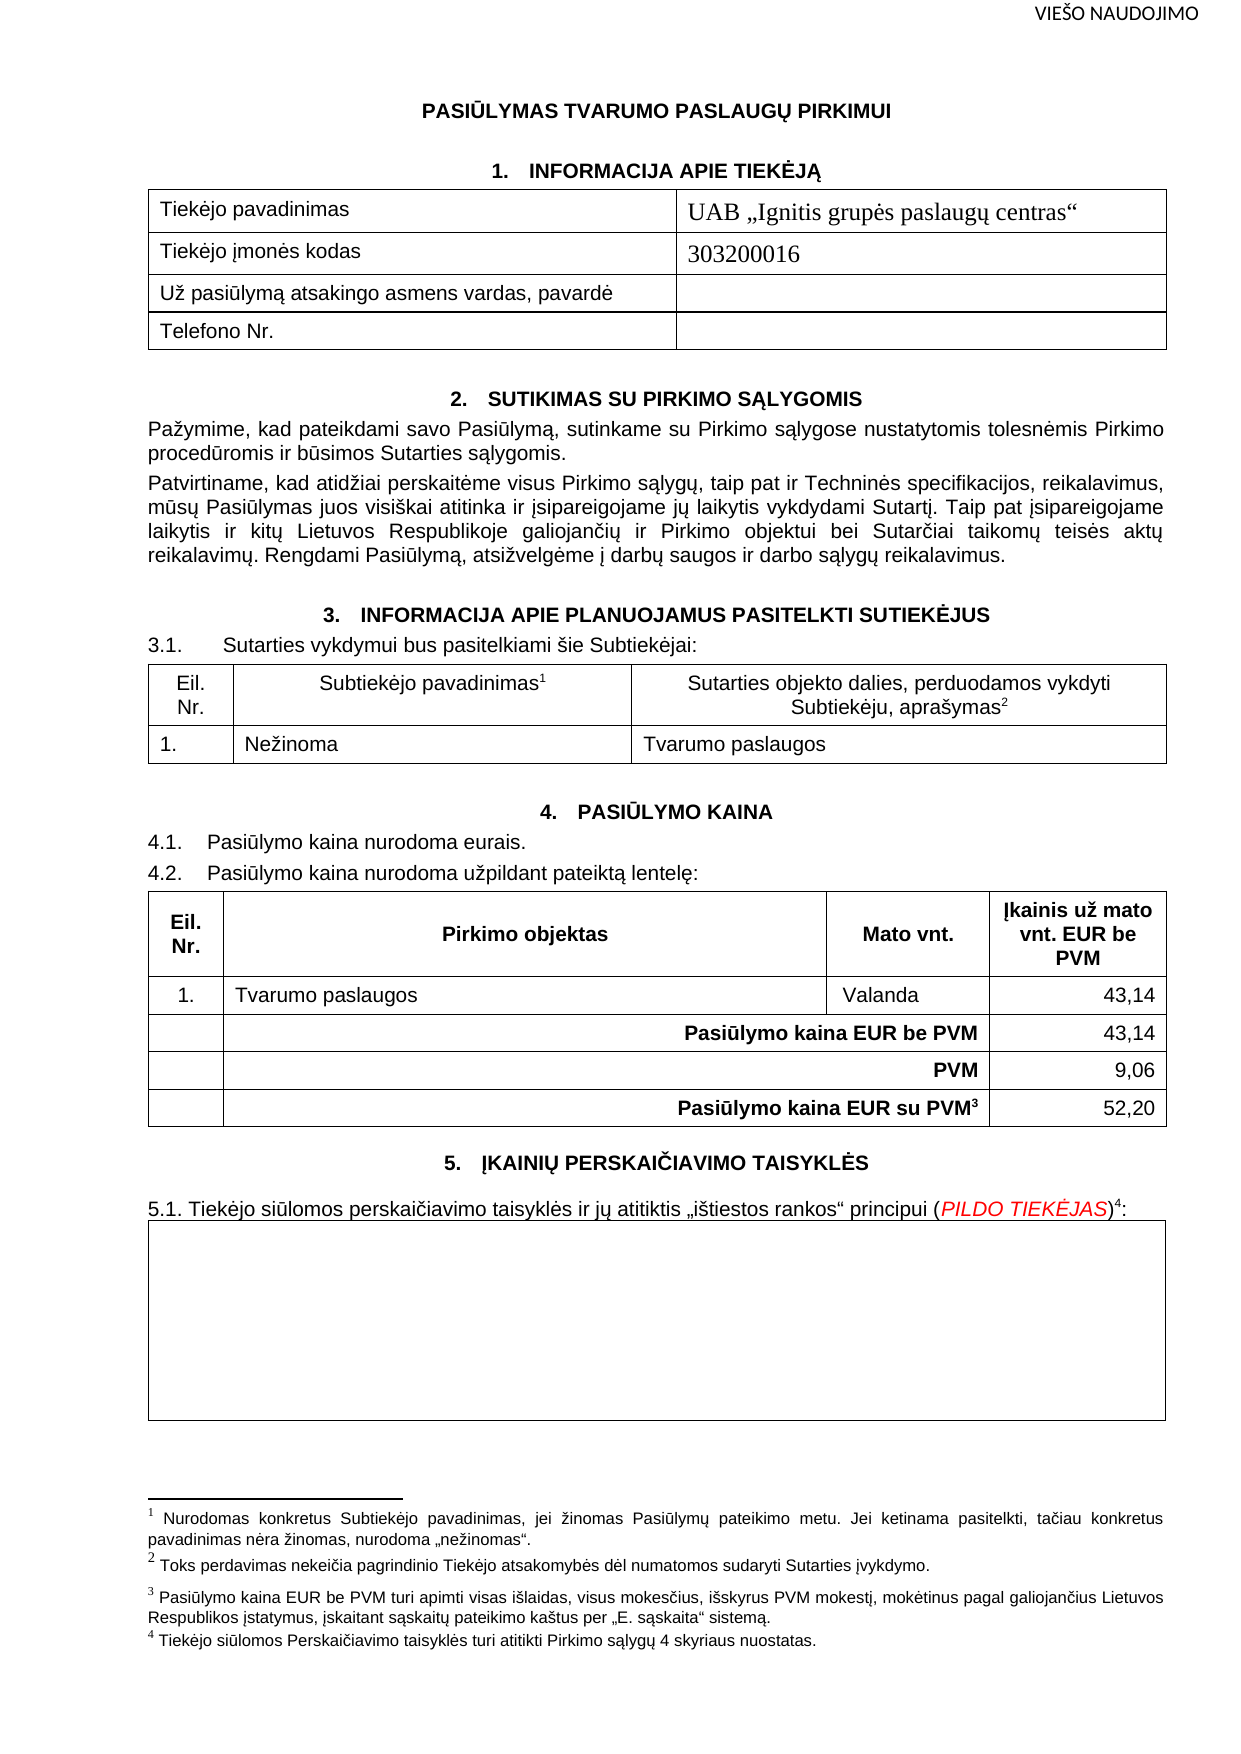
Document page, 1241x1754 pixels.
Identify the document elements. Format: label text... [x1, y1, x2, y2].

table_cell Valanda [827, 977, 989, 1013]
list Pasiūlymo kaina nurodoma užpildant pateiktą lentelę: [148, 860, 1165, 884]
subtitle INFORMACIJA APIE PLANUOJAMUS PASITELKTI SUTIEKĖJUS [148, 603, 1165, 627]
text 5.1. Tiekėjo siūlomos perskaičiavimo taisyklės ir jų atitiktis „ištiestos rankos“ principui (PILDO TIEKĖJAS): [148, 1196, 1165, 1220]
subtitle SUTIKIMAS SU PIRKIMO SĄLYGOMIS [148, 386, 1165, 410]
table_cell 43,14 [990, 977, 1166, 1013]
table_cell 9,06 [990, 1052, 1166, 1088]
table_cell Pasiūlymo kaina EUR be PVM [224, 1015, 989, 1051]
table_header Sutarties objekto dalies, perduodamos vykdyti Subtiekėju, aprašymas [632, 665, 1166, 725]
text Pažymime, kad pateikdami savo Pasiūlymą, sutinkame su Pirkimo sąlygose nustatytomis tolesnėmis Pirkimo procedūromis ir būsimos Sutarties sąlygomis. [148, 417, 1165, 464]
table_cell [677, 313, 1166, 349]
list ĮKAINIŲ PERSKAIČIAVIMO TAISYKLĖS [148, 1151, 1165, 1175]
table_header Eil. Nr. [149, 892, 223, 976]
subtitle PASIŪLYMAS TVARUMO PASLAUGŲ PIRKIMUI [148, 99, 1165, 123]
table_header Tiekėjo pavadinimas [149, 190, 676, 232]
list Pasiūlymo kaina nurodoma eurais. [148, 830, 1165, 854]
table_cell Pasiūlymo kaina EUR su PVM [224, 1090, 989, 1126]
table_cell [149, 1015, 223, 1051]
table_header Mato vnt. [827, 892, 989, 976]
table_header Eil. Nr. [149, 665, 233, 725]
subtitle INFORMACIJA APIE TIEKĖJĄ [148, 159, 1165, 183]
table_cell [149, 1090, 223, 1126]
table_cell [677, 275, 1166, 311]
table_header UAB „Ignitis grupės paslaugų centras“ [677, 190, 1166, 232]
table_header Įkainis už mato vnt. EUR be PVM [990, 892, 1166, 976]
table_cell Tvarumo paslaugos [632, 726, 1166, 762]
table_cell Tvarumo paslaugos [224, 977, 826, 1013]
table_cell [149, 1052, 223, 1088]
text Patvirtiname, kad atidžiai perskaitėme visus Pirkimo sąlygų, taip pat ir Techninės specifikacijos, reikalavimus, mūsų Pasiūlymas juos visiškai atitinka ir įsipareigojame jų laikytis vykdydami Sutartį. Taip pat įsipareigojame laikytis ir kitų Lietuvos Respublikoje galiojančių ir Pirkimo objektui bei Sutarčiai taikomų teisės aktų reikalavimų. Rengdami Pasiūlymą, atsižvelgėme į darbų saugos ir darbo sąlygų reikalavimus. [148, 471, 1165, 567]
table_cell 1. [149, 726, 233, 762]
list Sutarties vykdymui bus pasitelkiami šie Subtiekėjai: [148, 633, 1165, 657]
table_header Subtiekėjo pavadinimas [234, 665, 631, 725]
table_cell 52,20 [990, 1090, 1166, 1126]
table_cell PVM [224, 1052, 989, 1088]
subtitle PASIŪLYMO KAINA [148, 800, 1165, 824]
table_cell Už pasiūlymą atsakingo asmens vardas, pavardė [149, 275, 676, 311]
table_header Pirkimo objektas [224, 892, 826, 976]
table_header [149, 1221, 1165, 1420]
table_cell Telefono Nr. [149, 313, 676, 349]
table_cell 303200016 [677, 233, 1166, 274]
table_cell Tiekėjo įmonės kodas [149, 233, 676, 274]
table_cell 43,14 [990, 1015, 1166, 1051]
table_cell 1. [149, 977, 223, 1013]
table_cell Nežinoma [234, 726, 631, 762]
